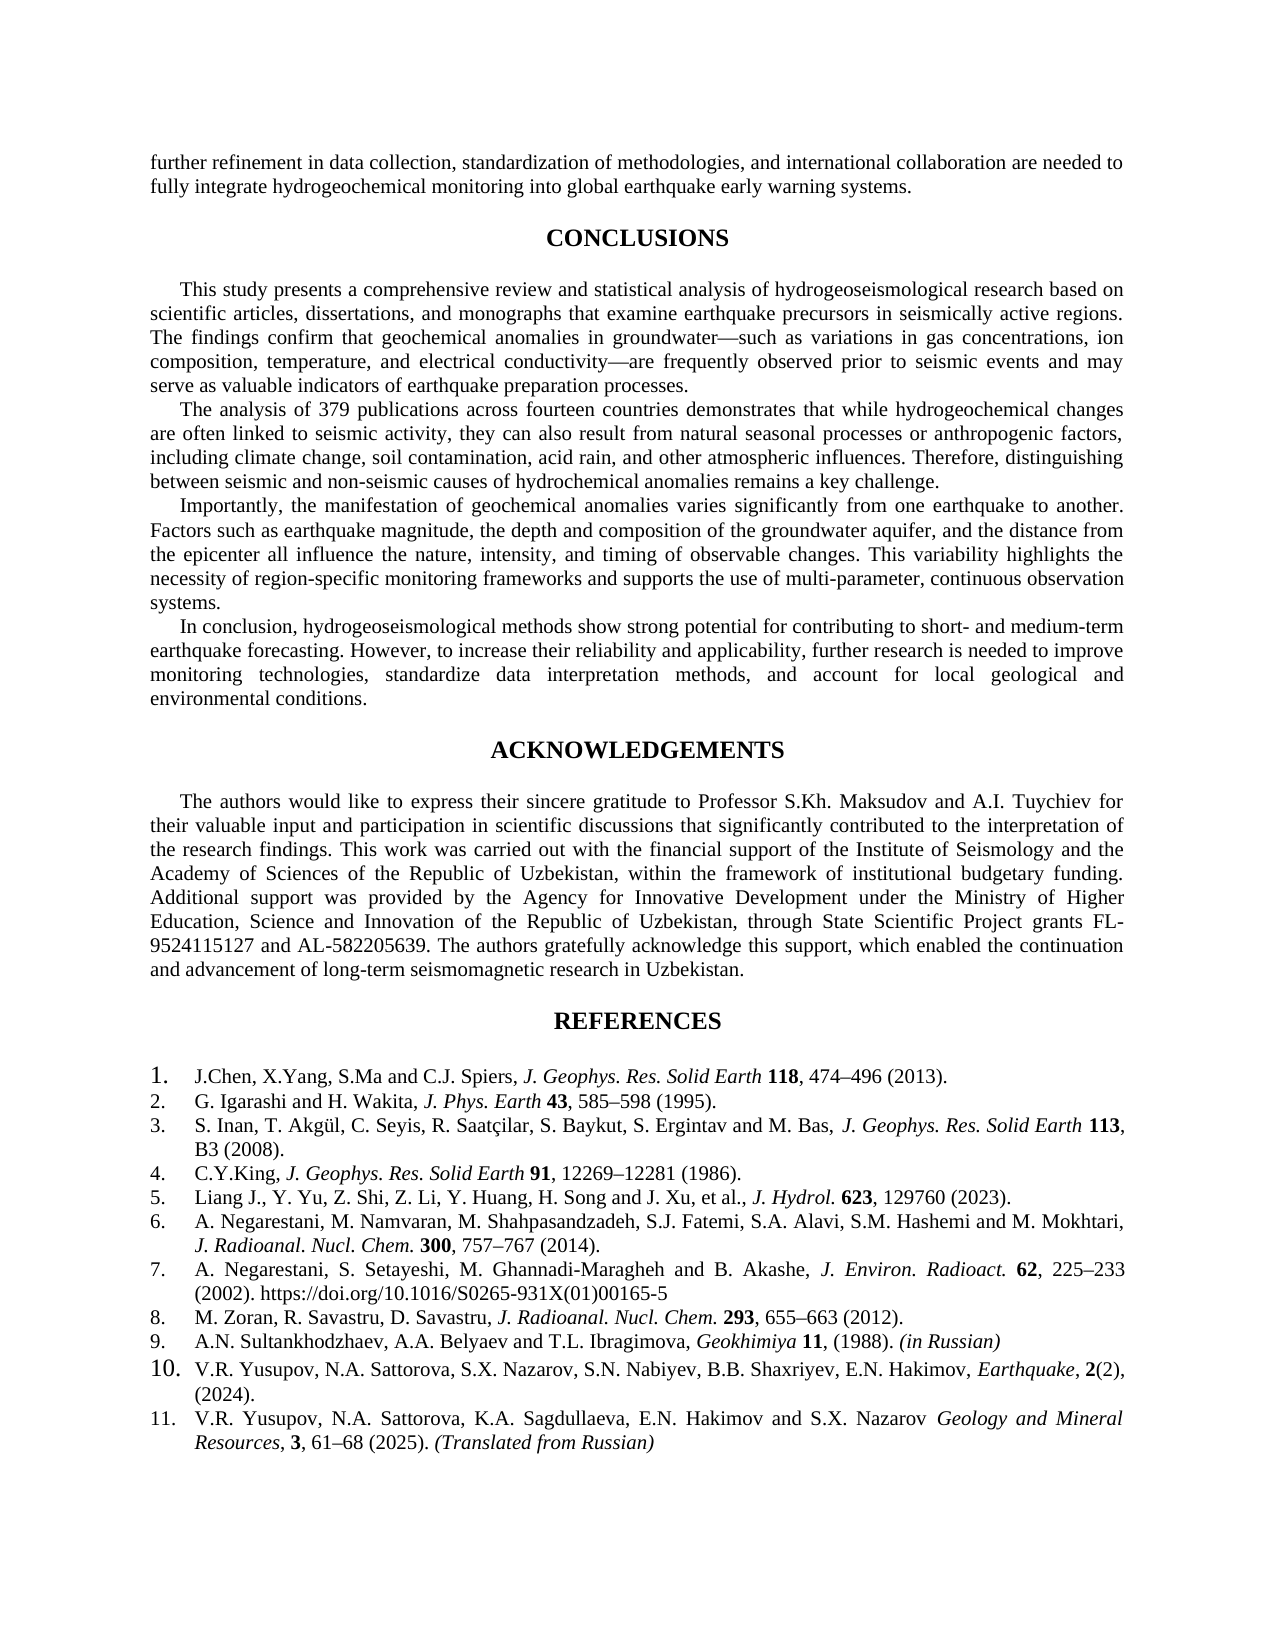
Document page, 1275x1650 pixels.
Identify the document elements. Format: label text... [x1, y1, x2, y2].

text The authors would like to express their sincere gratitude to Professor S.Kh. Maksudov and A.I. Tuychiev for their valuable input and participation in scientific discussions that significantly contributed to the interpretation of the research findings. This work was carried out with the financial support of the Institute of Seismology and the Academy of Sciences of the Republic of Uzbekistan, within the framework of institutional budgetary funding. Additional support was provided by the Agency for Innovative Development under the Ministry of Higher Education, Science and Innovation of the Republic of Uzbekistan, through State Scientific Project grants FL-9524115127 and AL-582205639. The authors gratefully acknowledge this support, which enabled the continuation and advancement of long-term seismomagnetic research in Uzbekistan. [150, 789, 1125, 981]
text A. Negarestani, M. Namvaran, M. Shahpasandzadeh, S.J. Fatemi, S.A. Alavi, S.M. Hashemi and M. Mokhtari, J. Radioanal. Nucl. Chem. 300, 757–767 (2014). [150, 1209, 1125, 1257]
subtitle ACKNOWLEDGEMENTS [150, 735, 1125, 764]
text Liang J., Y. Yu, Z. Shi, Z. Li, Y. Huang, H. Song and J. Xu, et al., J. Hydrol. 623, 129760 (2023). [150, 1185, 1125, 1209]
text J.Chen, X.Yang, S.Ma and C.J. Spiers, J. Geophys. Res. Solid Earth 118, 474–496 (2013). [150, 1060, 1125, 1089]
text C.Y.King, J. Geophys. Res. Solid Earth 91, 12269–12281 (1986). [150, 1161, 1125, 1185]
text This study presents a comprehensive review and statistical analysis of hydrogeoseismological research based on scientific articles, dissertations, and monographs that examine earthquake precursors in seismically active regions. The findings confirm that geochemical anomalies in groundwater—such as variations in gas concentrations, ion composition, temperature, and electrical conductivity—are frequently observed prior to seismic events and may serve as valuable indicators of earthquake preparation processes. [150, 277, 1125, 397]
text A.N. Sultankhodzhaev, A.A. Belyaev and T.L. Ibragimova, Geokhimiya 11, (1988). (in Russian) [150, 1329, 1125, 1353]
text V.R. Yusupov, N.A. Sattorova, K.A. Sagdullaeva, E.N. Hakimov and S.X. Nazarov Geology and Mineral Resources, 3, 61–68 (2025). (Translated from Russian) [150, 1406, 1125, 1454]
text Importantly, the manifestation of geochemical anomalies varies significantly from one earthquake to another. Factors such as earthquake magnitude, the depth and composition of the groundwater aquifer, and the distance from the epicenter all influence the nature, intensity, and timing of observable changes. This variability highlights the necessity of region-specific monitoring frameworks and supports the use of multi-parameter, continuous observation systems. [150, 493, 1125, 614]
subtitle CONCLUSIONS [150, 223, 1125, 252]
text V.R. Yusupov, N.A. Sattorova, S.X. Nazarov, S.N. Nabiyev, B.B. Shaxriyev, E.N. Hakimov, Earthquake, 2(2), (2024). [150, 1353, 1125, 1406]
text The analysis of 379 publications across fourteen countries demonstrates that while hydrogeochemical changes are often linked to seismic activity, they can also result from natural seasonal processes or anthropogenic factors, including climate change, soil contamination, acid rain, and other atmospheric influences. Therefore, distinguishing between seismic and non-seismic causes of hydrochemical anomalies remains a key challenge. [150, 397, 1125, 493]
text A. Negarestani, S. Setayeshi, M. Ghannadi-Maragheh and B. Akashe, J. Environ. Radioact. 62, 225–233 (2002). https://doi.org/10.1016/S0265-931X(01)00165-5 [150, 1257, 1125, 1305]
text M. Zoran, R. Savastru, D. Savastru, J. Radioanal. Nucl. Chem. 293, 655–663 (2012). [150, 1305, 1125, 1329]
subtitle REFERENCES [150, 1006, 1125, 1035]
text S. Inan, T. Akgül, C. Seyis, R. Saatçilar, S. Baykut, S. Ergintav and M. Bas, J. Geophys. Res. Solid Earth 113, B3 (2008). [150, 1113, 1125, 1161]
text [150, 150, 1125, 198]
text In conclusion, hydrogeoseismological methods show strong potential for contributing to short- and medium-term earthquake forecasting. However, to increase their reliability and applicability, further research is needed to improve monitoring technologies, standardize data interpretation methods, and account for local geological and environmental conditions. [150, 614, 1125, 710]
text G. Igarashi and H. Wakita, J. Phys. Earth 43, 585–598 (1995). [150, 1089, 1125, 1113]
